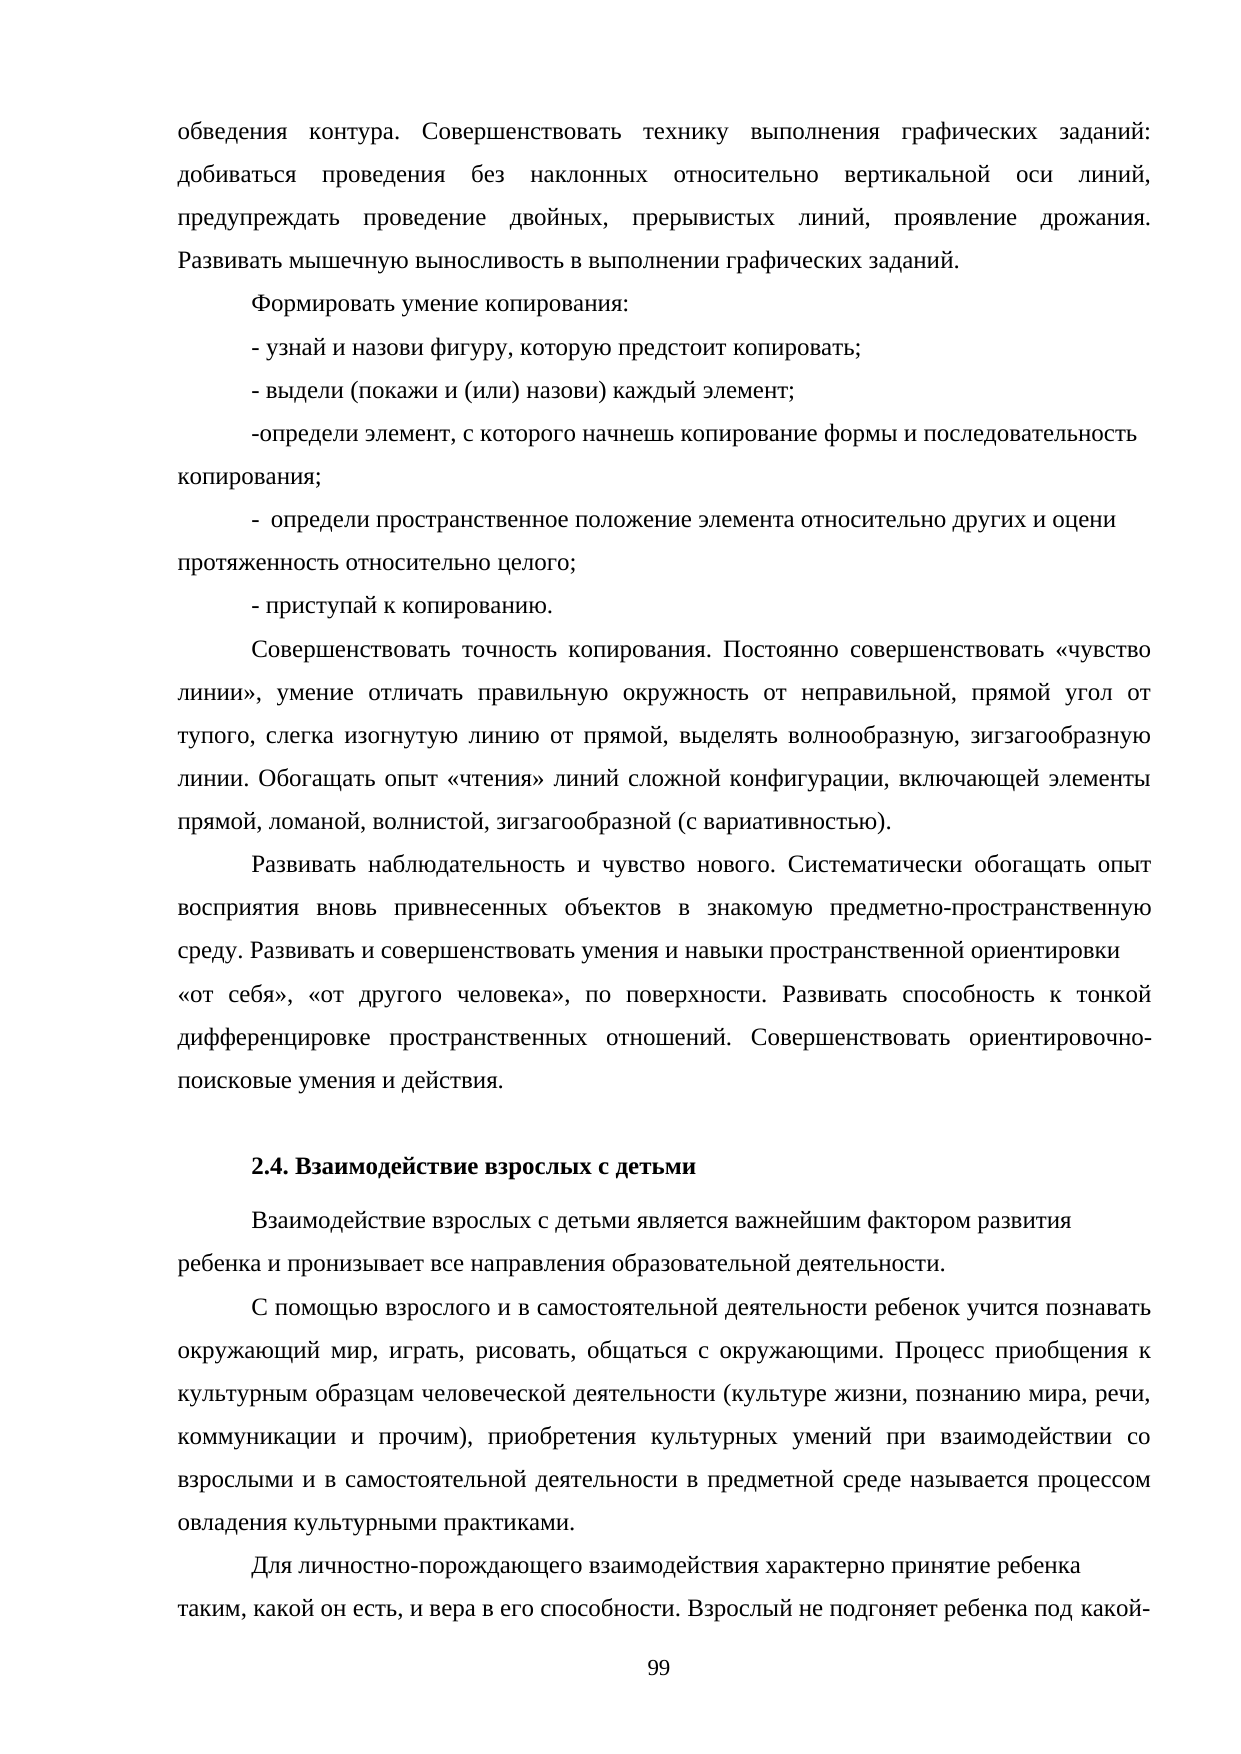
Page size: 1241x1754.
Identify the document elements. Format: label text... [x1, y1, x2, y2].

text «от себя», «от другого человека», по поверхности. Развивать способность к тонкой дифференцировке пространственных отношений. Совершенствовать ориентировочно- поисковые умения и действия. [177, 979, 1153, 1094]
text Развивать наблюдательность и чувство нового. Систематически обогащать опыт восприятия вновь привнесенных объектов в знакомую предметно-пространственную среду. Развивать и совершенствовать умения и навыки пространственной ориентировки [177, 849, 1152, 964]
list приступай к копированию. [177, 591, 1176, 619]
text Формировать умение копирования: [251, 288, 1176, 317]
text Для личностно-порождающего взаимодействия характерно принятие ребенка таким, какой он есть, и вера в его способности. Взрослый не подгоняет ребенка под какой- [177, 1550, 1152, 1622]
list выдели (покажи и (или) назови) каждый элемент; [177, 375, 1176, 403]
text обведения контура. Совершенствовать технику выполнения графических заданий: добиваться проведения без наклонных относительно вертикальной оси линий, предупреждать проведение двойных, прерывистых линий, проявление дрожания. Развивать мышечную выносливость в выполнении графических заданий. [177, 116, 1152, 274]
list узнай и назови фигуру, которую предстоит копировать; [251, 332, 1176, 361]
list определи пространственное положение элемента относительно других и оцени протяженность относительно целого; [177, 504, 1151, 576]
text С помощью взрослого и в самостоятельной деятельности ребенок учится познавать окружающий мир, играть, рисовать, общаться с окружающими. Процесс приобщения к культурным образцам человеческой деятельности (культуре жизни, познанию мира, речи, коммуникации и прочим), приобретения культурных умений при взаимодействии со взрослыми и в самостоятельной деятельности в предметной среде называется процессом овладения культурными практиками. [177, 1292, 1152, 1536]
text Совершенствовать точность копирования. Постоянно совершенствовать «чувство линии», умение отличать правильную окружность от неправильной, прямой угол от тупого, слегка изогнутую линию от прямой, выделять волнообразную, зигзагообразную линии. Обогащать опыт «чтения» линий сложной конфигурации, включающей элементы прямой, ломаной, волнистой, зигзагообразной (с вариативностью). [177, 634, 1152, 835]
subtitle Взаимодействие взрослых с детьми [251, 1151, 1176, 1180]
text -определи элемент, с которого начнешь копирование формы и последовательность копирования; [177, 418, 1176, 490]
text Взаимодействие взрослых с детьми является важнейшим фактором развития ребенка и пронизывает все направления образовательной деятельности. [177, 1205, 1151, 1277]
